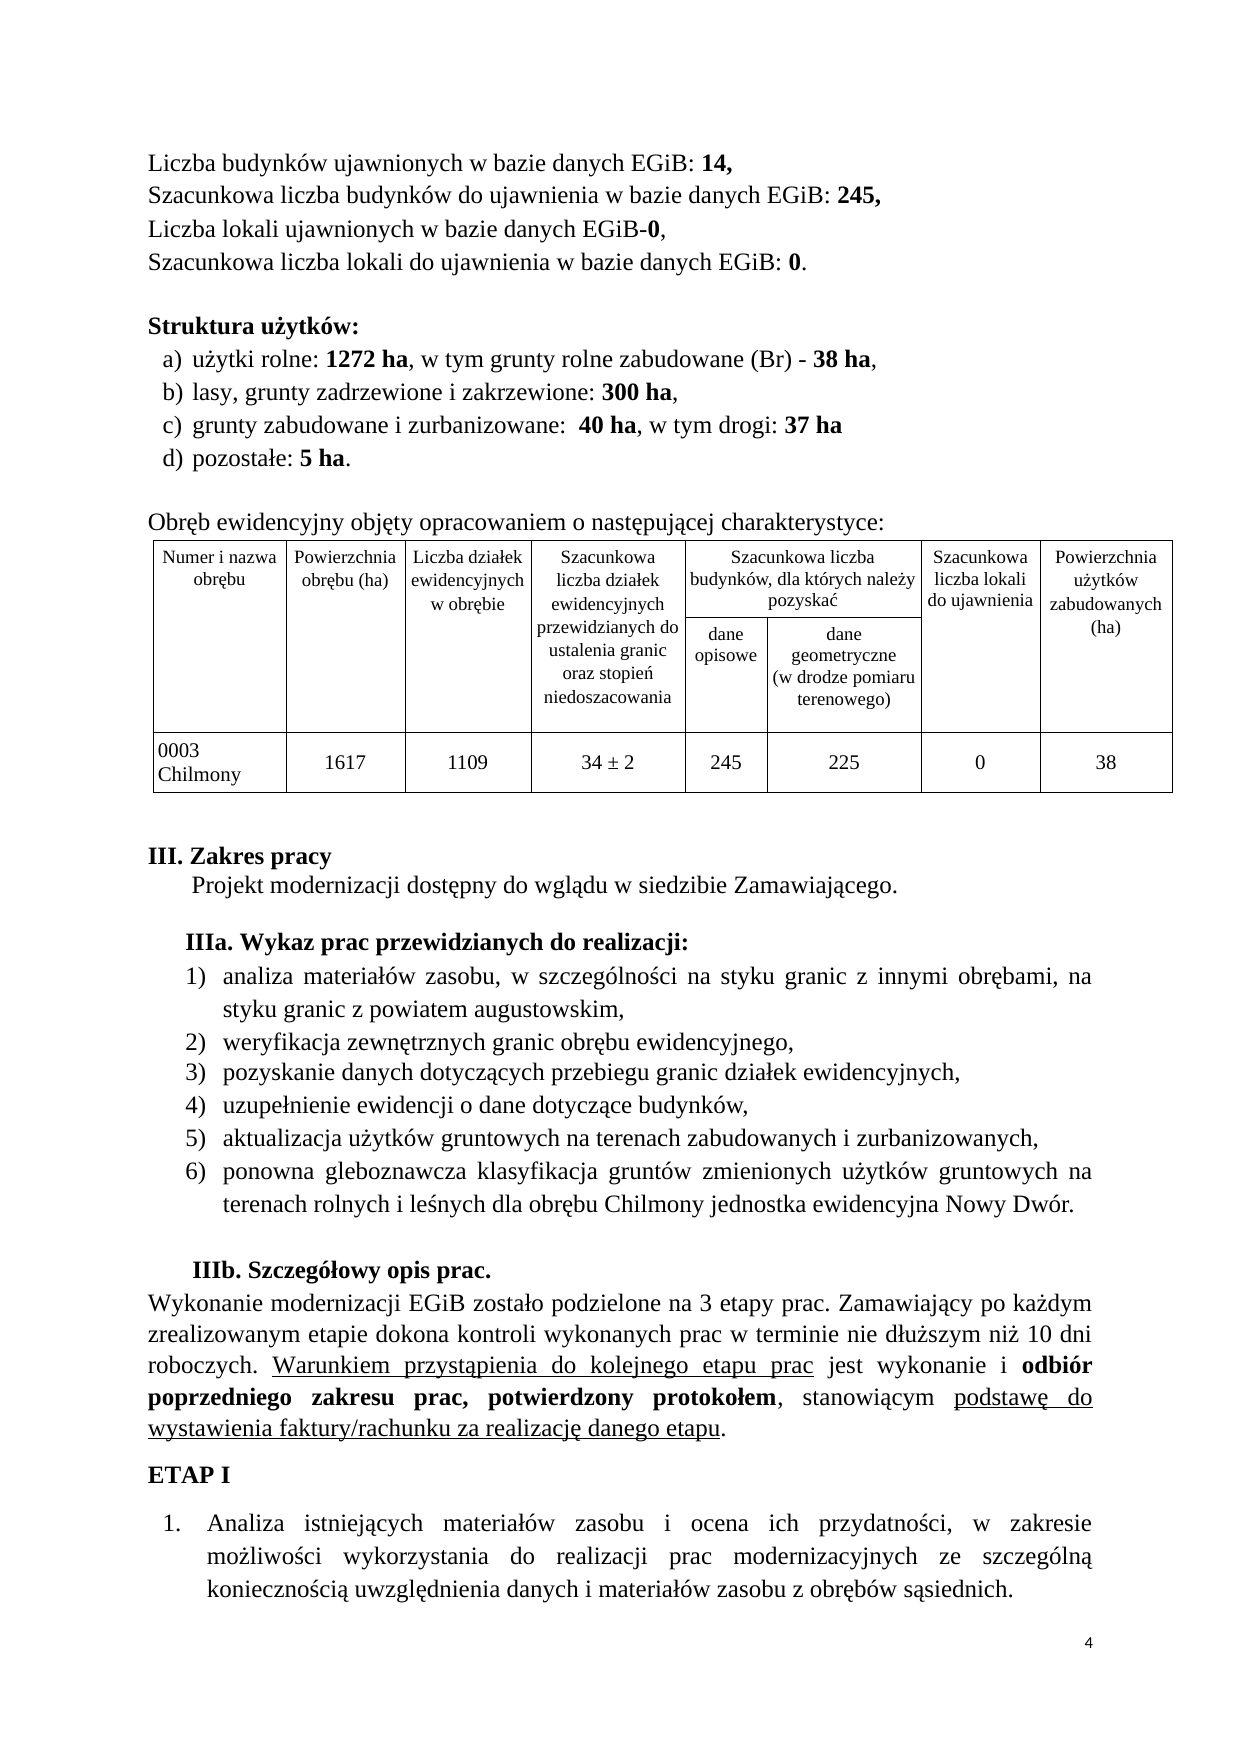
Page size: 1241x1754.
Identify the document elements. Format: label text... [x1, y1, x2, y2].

table_cell 1109 [406, 733, 531, 792]
table_cell 0 [922, 733, 1040, 792]
list pozyskanie danych dotyczących przebiegu granic działek ewidencyjnych, [185, 1057, 1093, 1086]
table_cell 0003 Chilmony [154, 733, 286, 792]
text III. Zakres pracy [148, 841, 1093, 870]
list analiza materiałów zasobu, w szczególności na styku granic z innymi obrębami, na styku granic z powiatem augustowskim, [185, 958, 1093, 1024]
table_cell 34 ± 2 [532, 733, 685, 792]
text Liczba lokali ujawnionych w bazie danych EGiB-0, [148, 214, 1093, 242]
table_header Szacunkowa liczba budynków, dla których należy pozyskać [686, 541, 921, 617]
table_header Powierzchnia obrębu (ha) [287, 541, 405, 732]
table_cell 245 [686, 733, 767, 792]
table_cell 1617 [287, 733, 405, 792]
text Struktura użytków: [148, 311, 1093, 339]
text IIIa. Wykaz prac przewidzianych do realizacji: [148, 927, 1093, 956]
text Szacunkowa liczba budynków do ujawnienia w bazie danych EGiB: 245, [148, 181, 1093, 209]
table_cell dane opisowe [686, 618, 767, 732]
table_header Szacunkowa liczba działek ewidencyjnych przewidzianych do ustalenia granic oraz stopień niedoszacowania [532, 541, 685, 732]
table_cell dane geometryczne (w drodze pomiaru terenowego) [768, 618, 921, 732]
text ETAP I [148, 1460, 1093, 1489]
list lasy, grunty zadrzewione i zakrzewione: 300 ha, [162, 377, 1093, 406]
list ponowna gleboznawcza klasyfikacja gruntów zmienionych użytków gruntowych na terenach rolnych i leśnych dla obrębu Chilmony jednostka ewidencyjna Nowy Dwór. [185, 1156, 1093, 1218]
text IIIb. Szczegółowy opis prac. [192, 1256, 1093, 1284]
list użytki rolne: 1272 ha, w tym grunty rolne zabudowane (Br) - 38 ha, [162, 344, 1093, 372]
text Liczba budynków ujawnionych w bazie danych EGiB: 14, [148, 148, 1093, 176]
list pozostałe: 5 ha. [162, 443, 1093, 472]
list aktualizacja użytków gruntowych na terenach zabudowanych i zurbanizowanych, [185, 1123, 1093, 1152]
table_header Szacunkowa liczba lokali do ujawnienia [922, 541, 1040, 732]
text Obręb ewidencyjny objęty opracowaniem o następującej charakterystyce: [148, 507, 1093, 536]
list uzupełnienie ewidencji o dane dotyczące budynków, [185, 1090, 1093, 1119]
table_header Numer i nazwa obrębu [154, 541, 286, 732]
text Szacunkowa liczba lokali do ujawnienia w bazie danych EGiB: 0. [148, 247, 1093, 275]
table_cell 38 [1041, 733, 1172, 792]
table_cell 225 [768, 733, 921, 792]
table_header Powierzchnia użytków zabudowanych (ha) [1041, 541, 1172, 732]
text Wykonanie modernizacji EGiB zostało podzielone na 3 etapy prac. Zamawiający po każdym zrealizowanym etapie dokona kontroli wykonanych prac w terminie nie dłuższym niż 10 dni roboczych. Warunkiem przystąpienia do kolejnego etapu prac jest wykonanie i odbiór poprzedniego zakresu prac, potwierdzony protokołem, stanowiącym podstawę do wystawienia faktury/rachunku za realizację danego etapu. [148, 1288, 1093, 1441]
text Projekt modernizacji dostępny do wglądu w siedzibie Zamawiającego. [148, 870, 1093, 898]
list grunty zabudowane i zurbanizowane: 40 ha, w tym drogi: 37 ha [162, 410, 1093, 438]
list weryfikacja zewnętrznych granic obrębu ewidencyjnego, [185, 1024, 1093, 1057]
table_header Liczba działek ewidencyjnych w obrębie [406, 541, 531, 732]
list Analiza istniejących materiałów zasobu i ocena ich przydatności, w zakresie możliwości wykorzystania do realizacji prac modernizacyjnych ze szczególną koniecznością uwzględnienia danych i materiałów zasobu z obrębów sąsiednich. [162, 1508, 1093, 1603]
